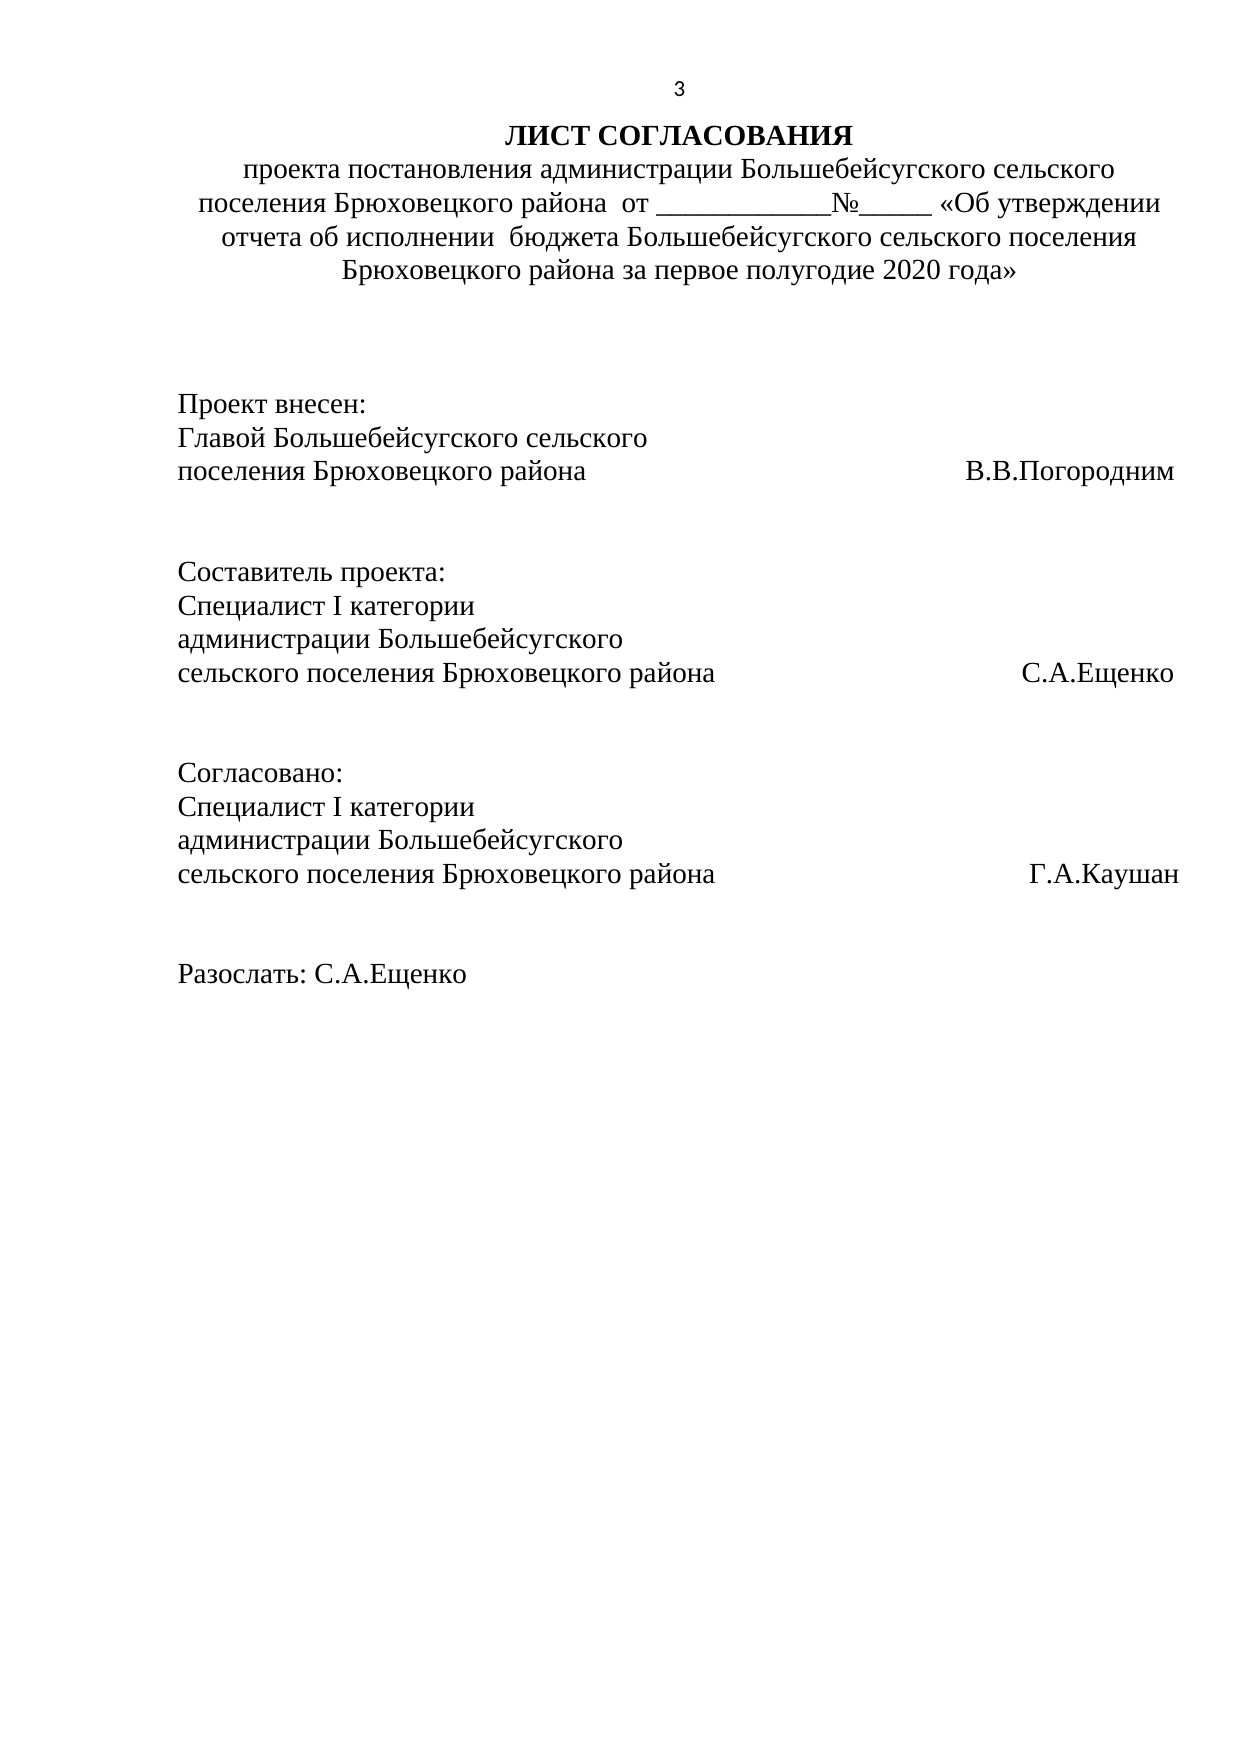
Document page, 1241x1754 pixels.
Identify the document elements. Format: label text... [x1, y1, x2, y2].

text Составитель проекта: [177, 554, 1181, 588]
text Разослать: С.А.Ещенко [177, 957, 1181, 990]
text Проект внесен: [177, 386, 1181, 420]
text Главой Большебейсугского сельского [177, 420, 1181, 453]
text поселения Брюховецкого района В.В.Погородним [177, 453, 1181, 487]
text администрации Большебейсугского [177, 822, 1181, 856]
text Специалист I категории [177, 789, 1181, 822]
text сельского поселения Брюховецкого района С.А.Ещенко [177, 655, 1181, 688]
text ЛИСТ СОГЛАСОВАНИЯ [177, 118, 1181, 152]
text администрации Большебейсугского [177, 621, 1181, 655]
text Согласовано: [177, 755, 1181, 789]
text сельского поселения Брюховецкого района Г.А.Каушан [177, 856, 1181, 889]
text проекта постановления администрации Большебейсугского сельского поселения Брюховецкого района от ____________№_____ «Об утверждении отчета об исполнении бюджета Большебейсугского сельского поселения Брюховецкого района за первое полугодие 2020 года» [177, 152, 1181, 286]
text Специалист I категории [177, 588, 1181, 621]
